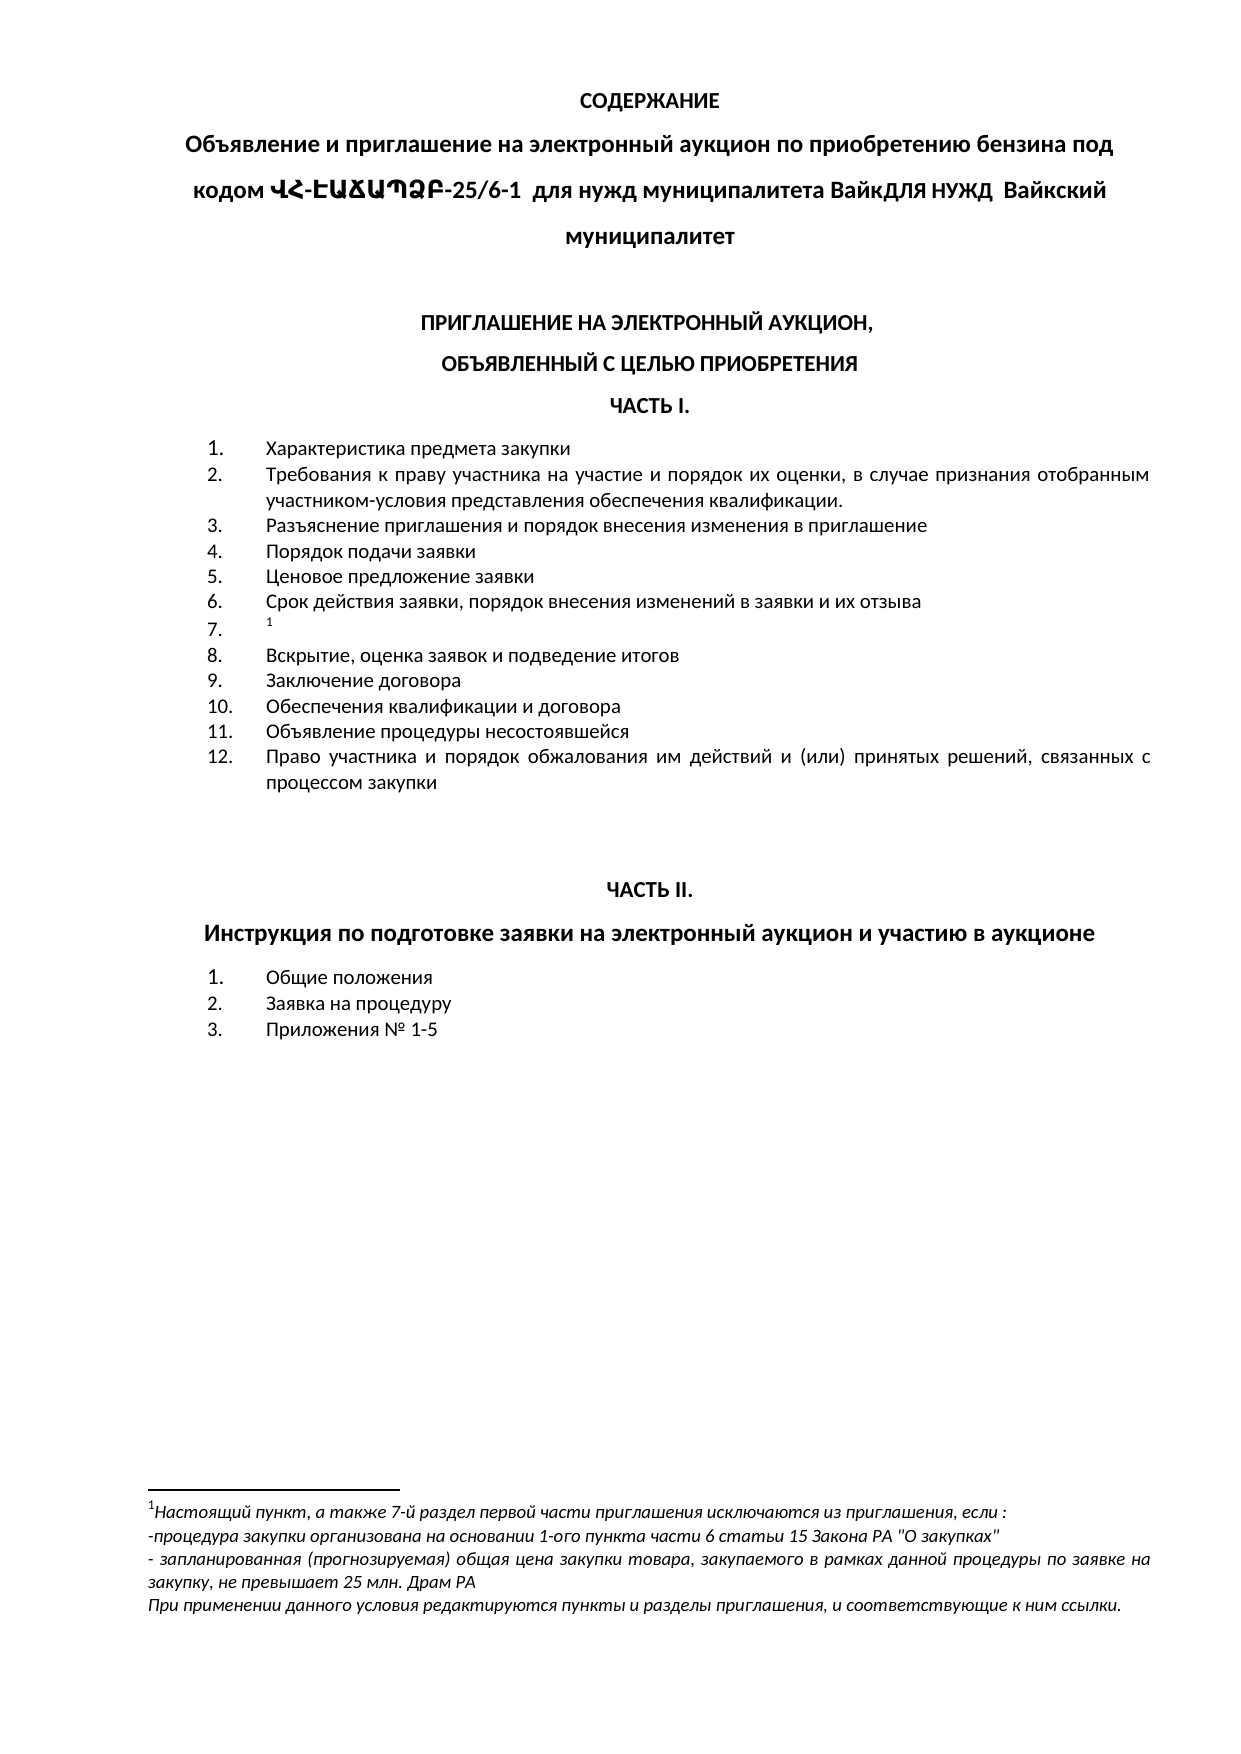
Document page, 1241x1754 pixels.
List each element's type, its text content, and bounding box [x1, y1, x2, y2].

text 6. Срок действия заявки, порядок внесения изменений в заявки и их отзыва [207, 589, 1152, 614]
text 3. Приложения № 1-5 [207, 1016, 1152, 1041]
text 10. Обеспечения квалификации и договора [207, 693, 1152, 718]
text 7. [207, 614, 1152, 642]
text 8. Вскрытие, оценка заявок и подведение итогов [207, 642, 1152, 667]
text ЧАСТЬ I. [148, 392, 1152, 419]
text Инструкция по подготовке заявки на электронный аукцион и участию в аукционе [148, 917, 1152, 947]
text 1. Характеристика предмета закупки [207, 433, 1152, 462]
text 12. Право участника и порядок обжалования им действий и (или) принятых решений, связанных с процессом закупки [207, 744, 1152, 794]
text 11. Объявление процедуры несостоявшейся [207, 718, 1152, 744]
text 4. Порядок подачи заявки [207, 538, 1152, 563]
text 2. Заявка на процедуру [207, 990, 1152, 1016]
text 9. Заключение договора [207, 667, 1152, 693]
text Объявление и приглашение на электронный аукцион по приобретению бензина под кодом ՎՀ-ԷԱՃԱՊՁԲ-25/6-1 для нужд муниципалитета ВайкДЛЯ НУЖД Вайкский муниципалитет [148, 128, 1152, 250]
text СОДЕРЖАНИЕ [148, 86, 1152, 114]
text 2. Требования к праву участника на участие и порядок их оценки, в случае признания отобранным участником-условия представления обеспечения квалификации. [207, 462, 1152, 512]
text 3. Разъяснение приглашения и порядок внесения изменения в приглашение [207, 512, 1152, 538]
text ПРИГЛАШЕНИЕ НА ЭЛЕКТРОННЫЙ АУКЦИОН, ОБЪЯВЛЕННЫЙ С ЦЕЛЬЮ ПРИОБРЕТЕНИЯ [148, 308, 1152, 378]
text 1. Общие положения [207, 962, 1152, 990]
text ЧАСТЬ II. [148, 875, 1152, 903]
text 5. Ценовое предложение заявки [207, 563, 1152, 589]
